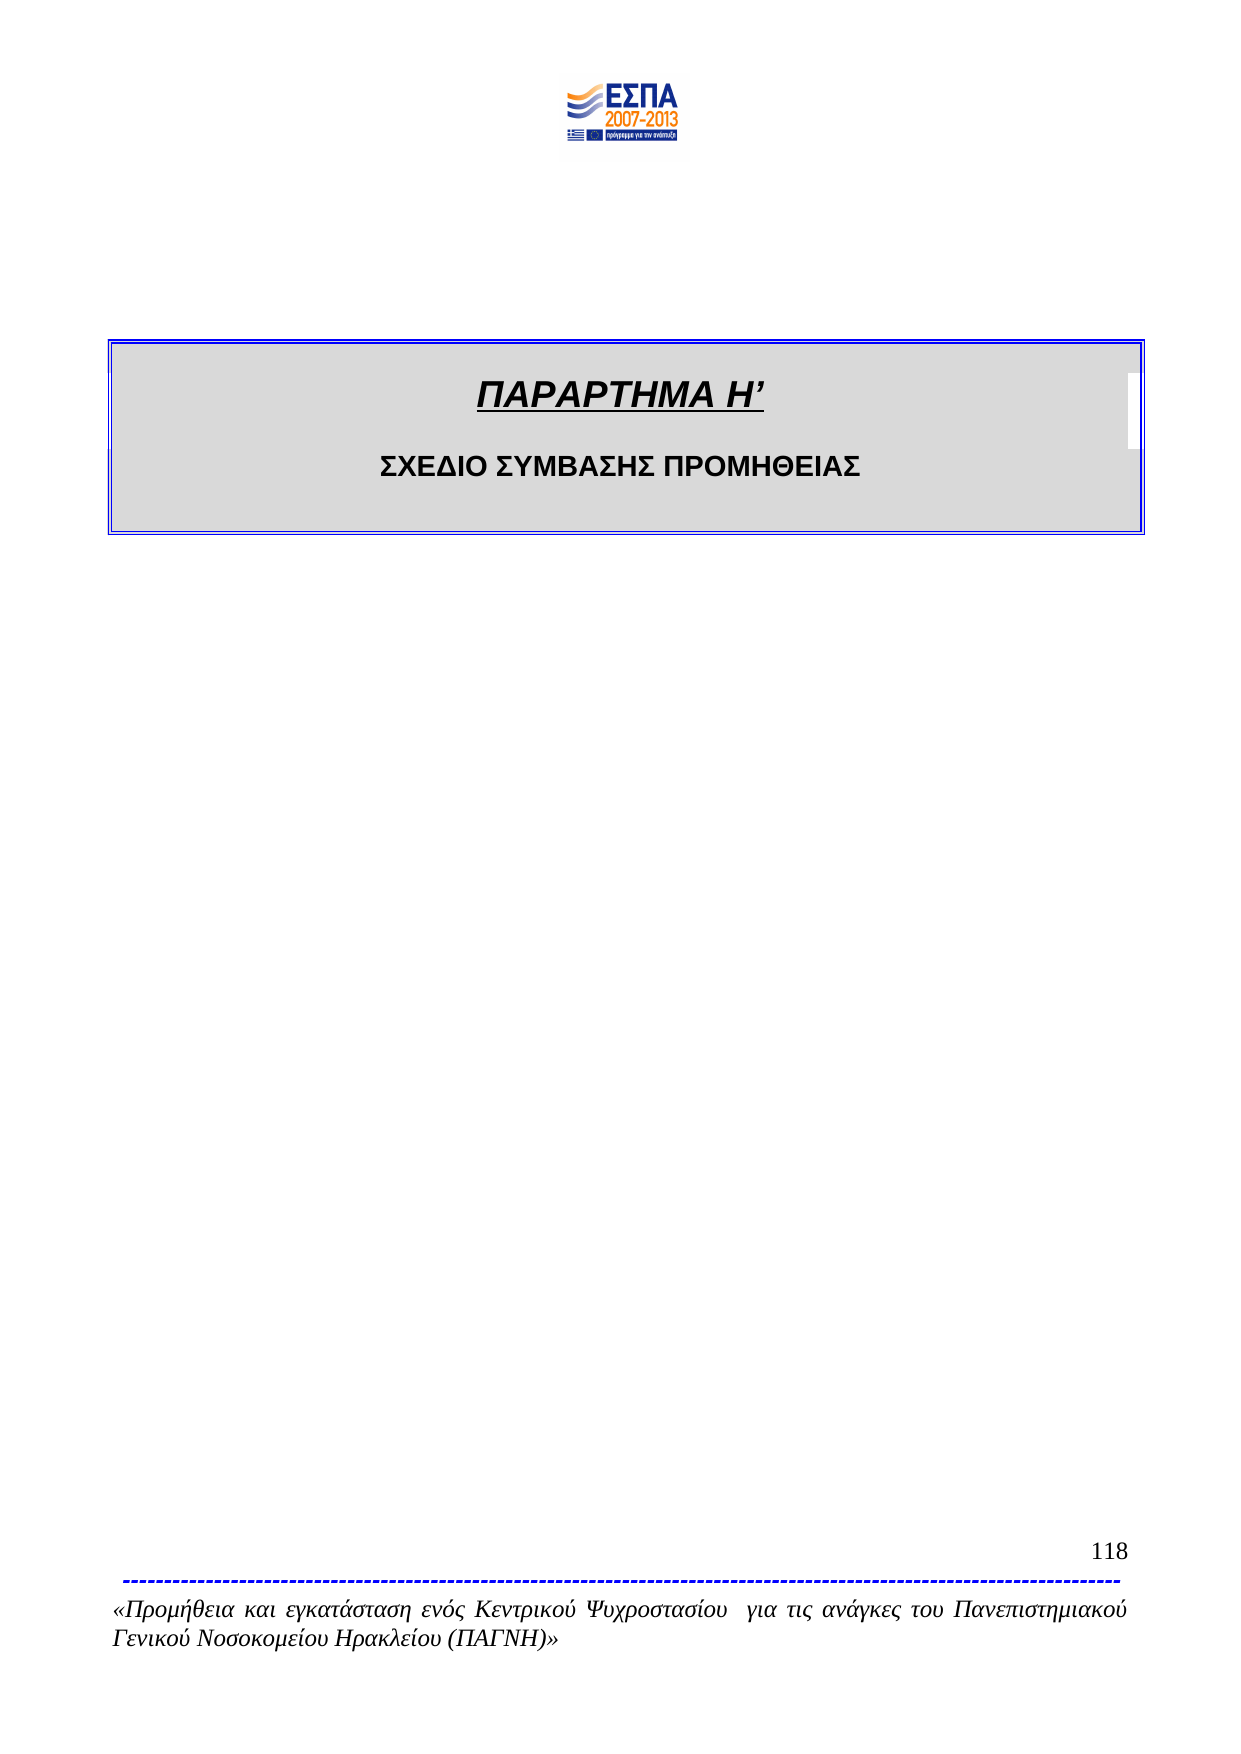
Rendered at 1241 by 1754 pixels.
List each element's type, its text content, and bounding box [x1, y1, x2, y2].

text ΠΑΡΑΡΤΗΜΑ Η’ [112, 373, 1128, 416]
text ΣΧΕΔΙΟ ΣΥΜΒΑΣΗΣ ΠΡΟΜΗΘΕΙΑΣ [112, 444, 1140, 531]
picture [558, 73, 690, 162]
